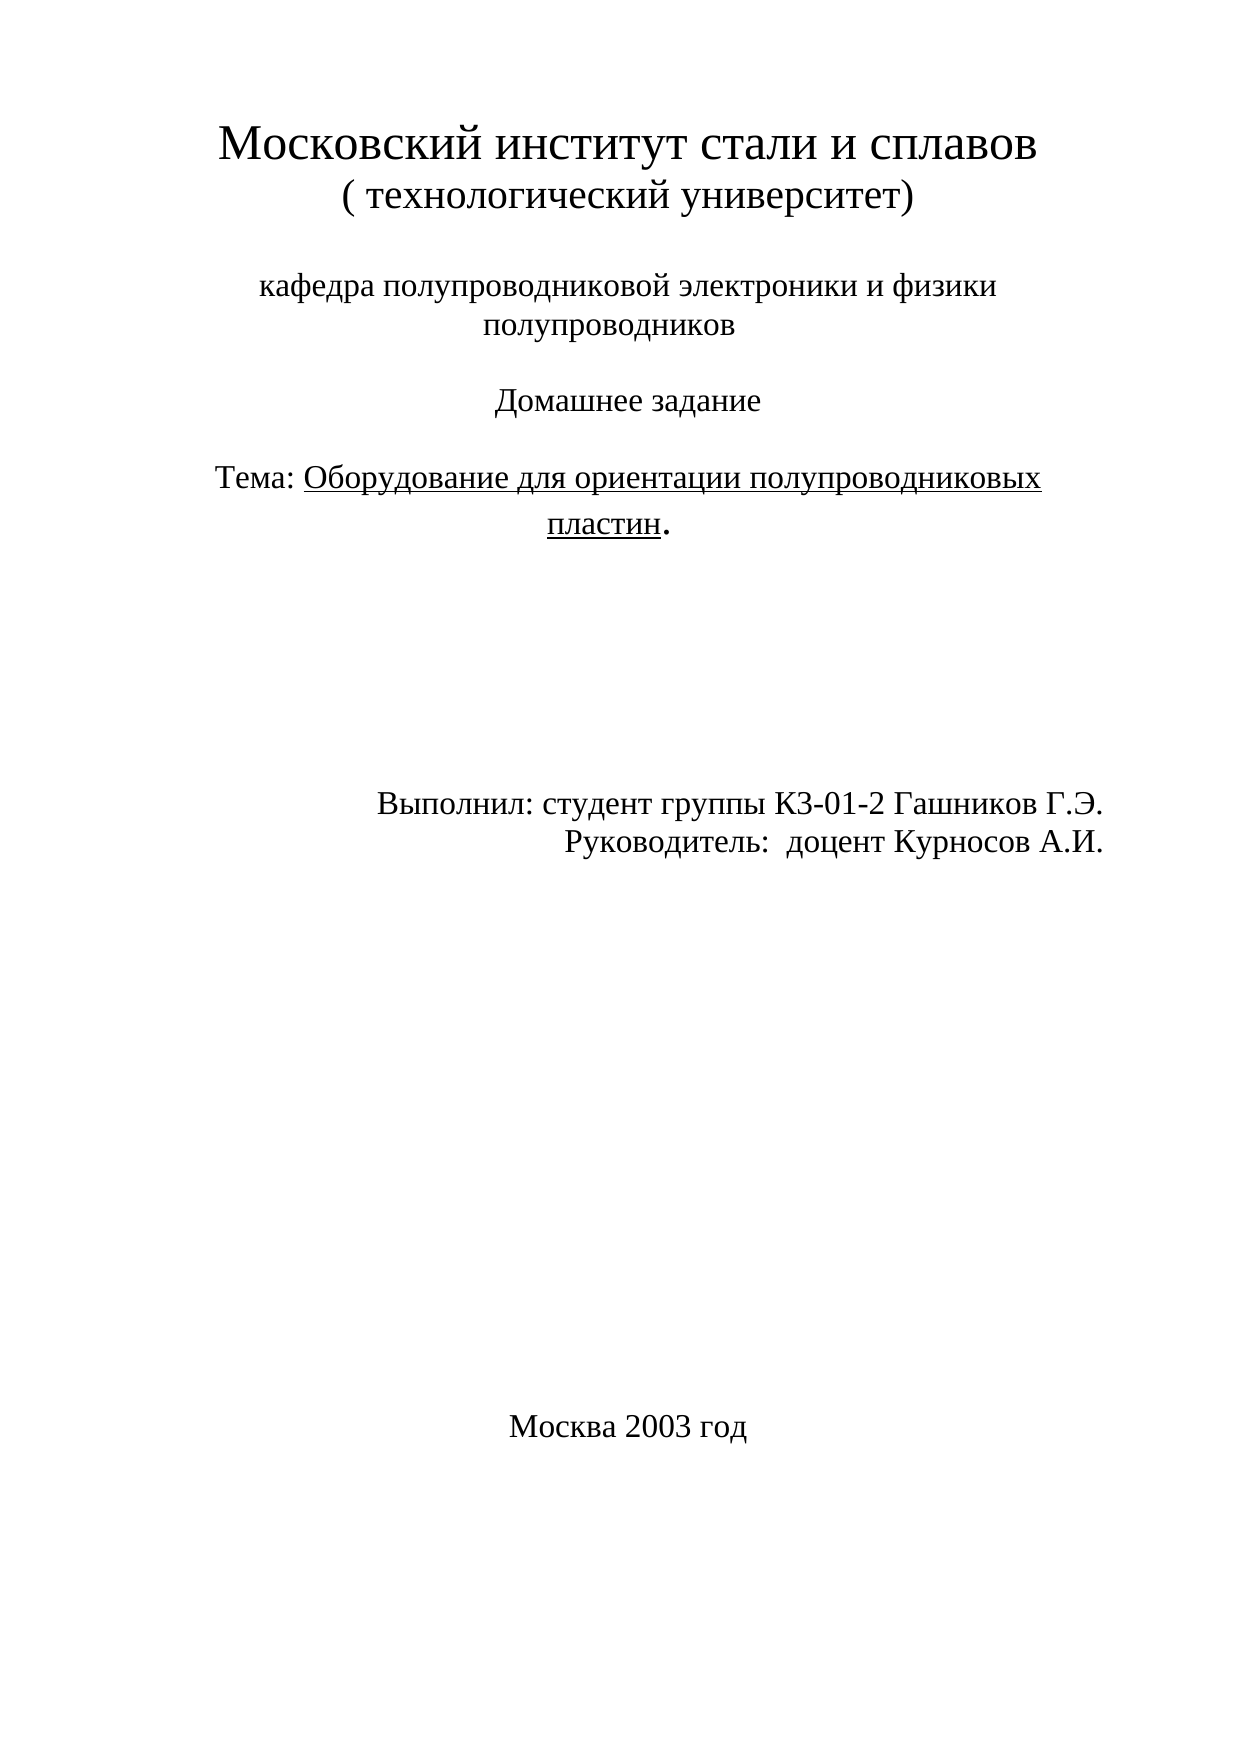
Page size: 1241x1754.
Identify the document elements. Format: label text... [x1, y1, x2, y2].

text Тема: Оборудование для ориентации полупроводниковых пластин. [114, 457, 1104, 544]
text кафедра полупроводниковой электроники и физики полупроводников [114, 266, 1104, 342]
text Выполнил: студент группы К3-01-2 Гашников Г.Э. [114, 783, 1104, 822]
text ( технологический университет) [114, 170, 1104, 218]
subtitle Домашнее задание [114, 381, 1104, 419]
text Руководитель: доцент Курносов А.И. [114, 822, 1104, 860]
title Московский институт стали и сплавов [114, 112, 1104, 170]
subtitle Москва 2003 год [114, 1406, 1104, 1444]
